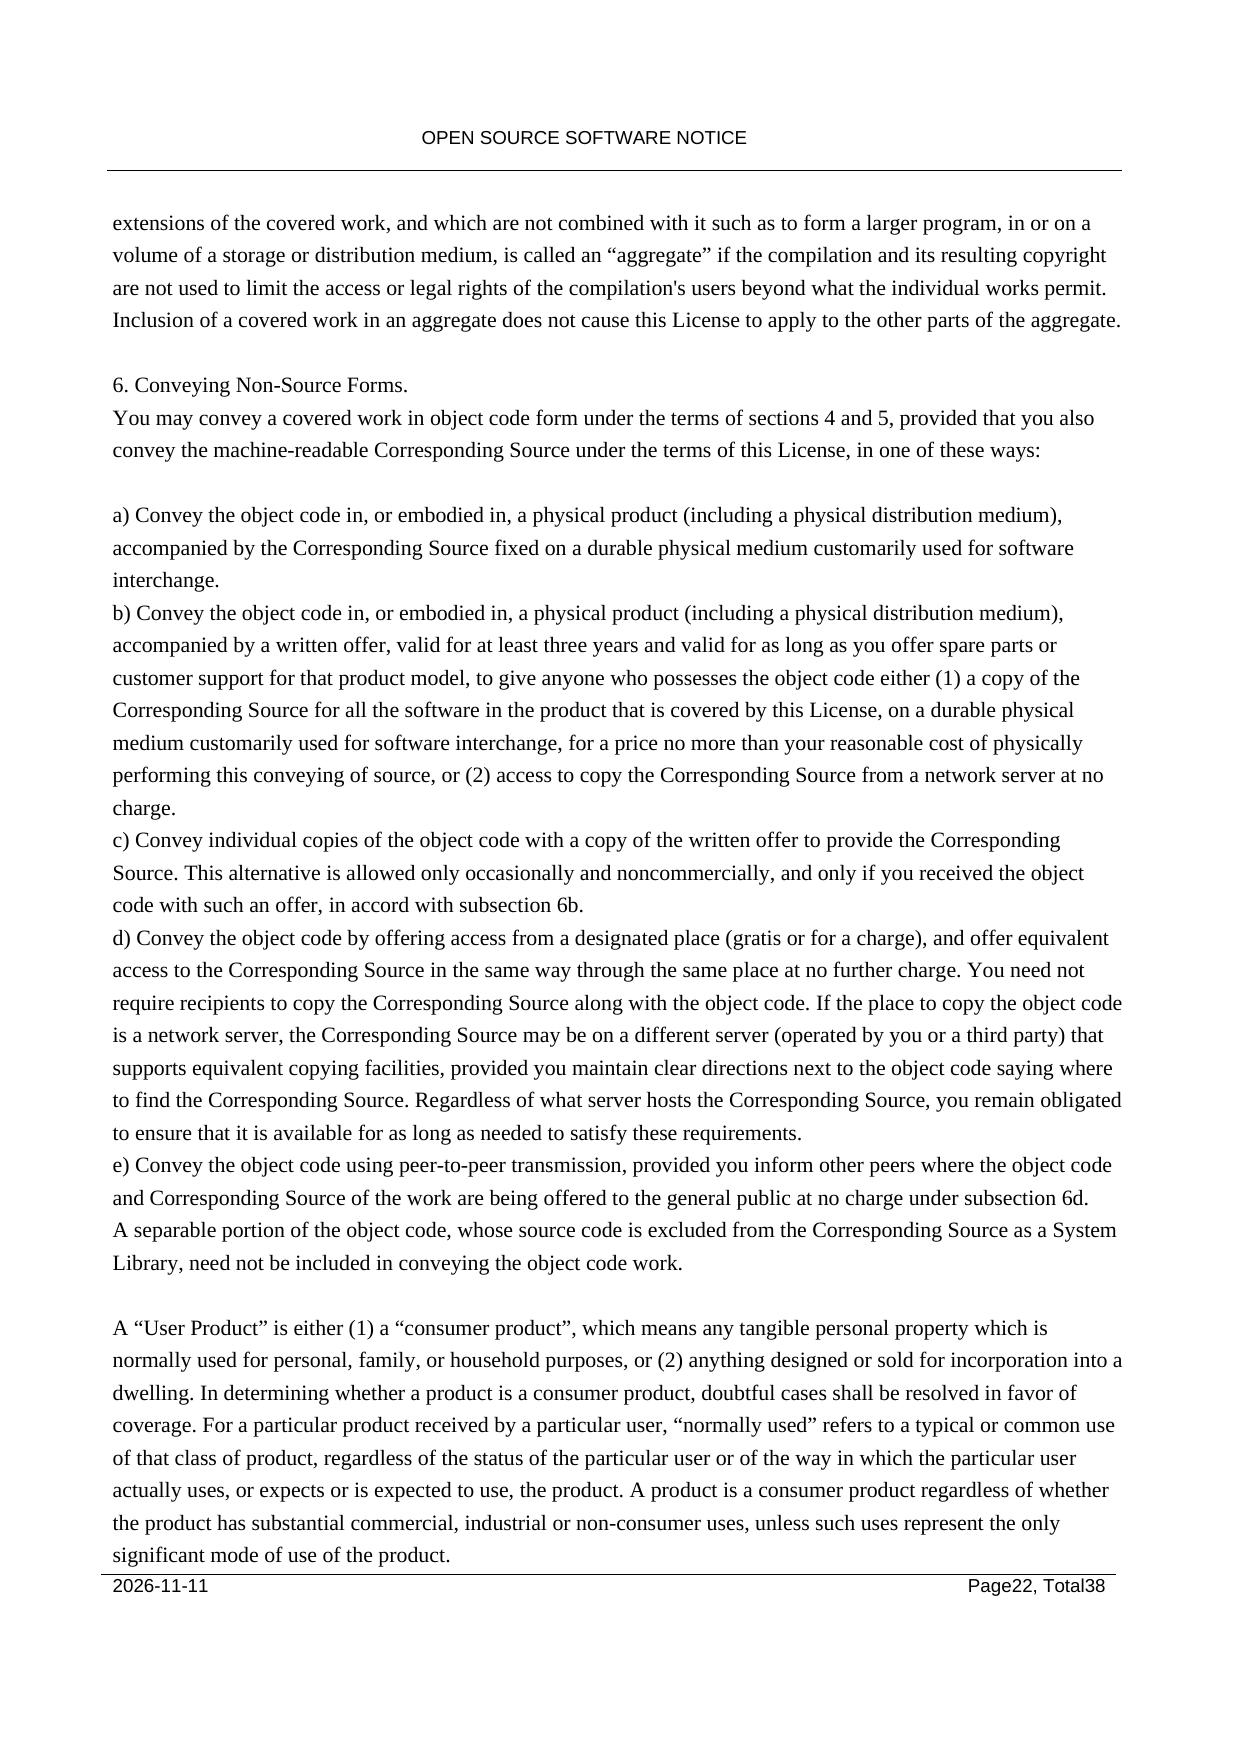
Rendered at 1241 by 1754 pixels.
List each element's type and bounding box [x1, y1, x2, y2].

text [112, 206, 1128, 1571]
